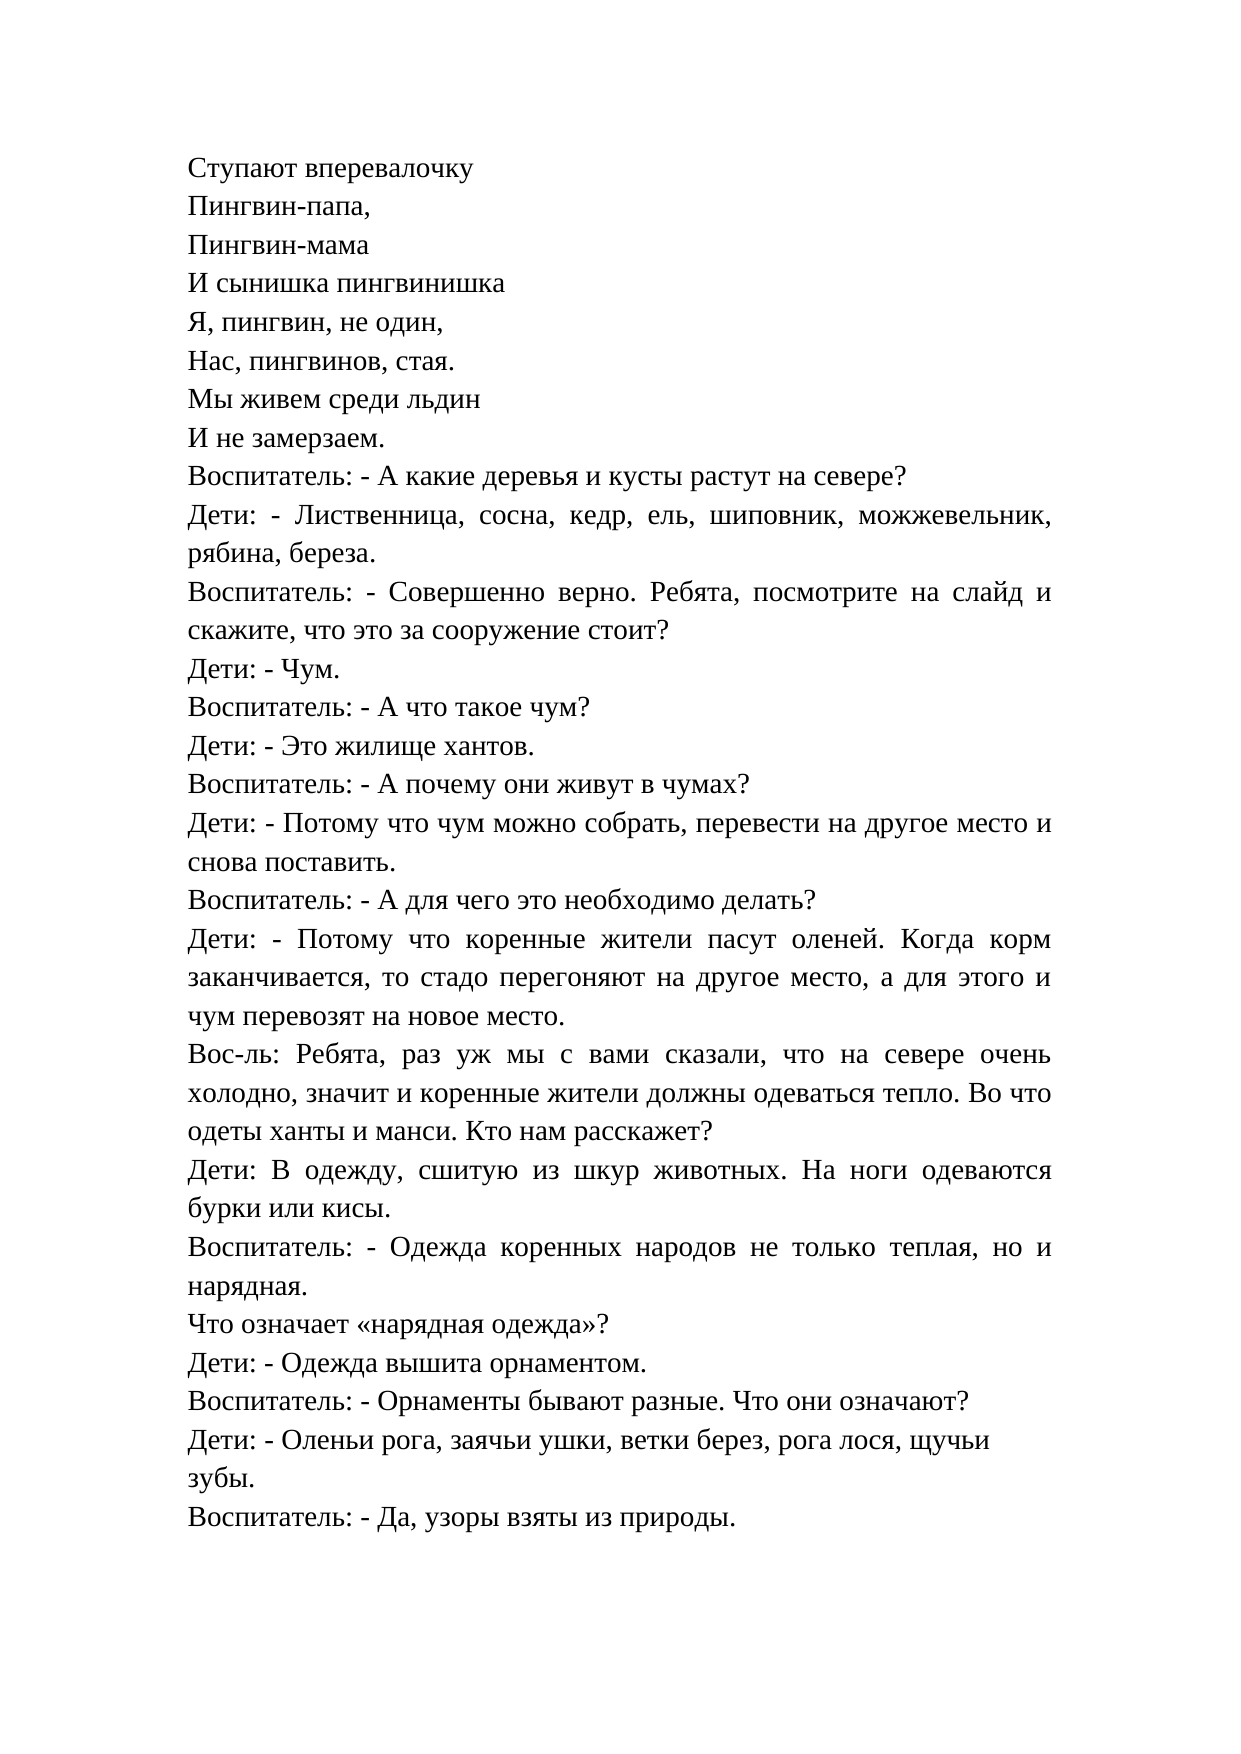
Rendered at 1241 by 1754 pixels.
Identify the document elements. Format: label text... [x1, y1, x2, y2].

text Дети: - Это жилище хантов. [187, 728, 1053, 762]
text Воспитатель: - Совершенно верно. Ребята, посмотрите на слайд и скажите, что это за сооружение стоит? [187, 574, 1053, 646]
text Воспитатель: - А что такое чум? [187, 689, 1053, 723]
text Вос-ль: Ребята, раз уж мы с вами сказали, что на севере очень холодно, значит и коренные жители должны одеваться тепло. Во что одеты ханты и манси. Кто нам расскажет? [187, 1036, 1053, 1147]
text Дети: - Лиственница, сосна, кедр, ель, шиповник, можжевельник, рябина, береза. [187, 497, 1053, 569]
text Дети: В одежду, сшитую из шкур животных. На ноги одеваются бурки или кисы. [187, 1152, 1053, 1224]
text Воспитатель: - А для чего это необходимо делать? [187, 882, 1053, 916]
text Мы живем среди льдин [187, 381, 1053, 415]
text Пингвин-папа, [187, 188, 1053, 222]
text И не замерзаем. [187, 420, 1053, 453]
text Нас, пингвинов, стая. [187, 343, 1053, 376]
text И сынишка пингвинишка [187, 266, 1053, 299]
text Пингвин-мама [187, 227, 1053, 261]
text Дети: - Чум. [187, 651, 1053, 684]
text Я, пингвин, не один, [187, 304, 1053, 338]
text Воспитатель: - А почему они живут в чумах? [187, 767, 1053, 800]
text Воспитатель: - А какие деревья и кусты растут на севере? [187, 458, 1053, 492]
text Что означает «нарядная одежда»? Дети: - Одежда вышита орнаментом. Воспитатель: - Орнаменты бывают разные. Что они означают? Дети: - Оленьи рога, заячьи ушки, ветки берез, рога лося, щучьи зубы. Воспитатель: - Да, узоры взяты из природы. [187, 1306, 1053, 1532]
text Дети: - Потому что чум можно собрать, перевести на другое место и снова поставить. [187, 805, 1053, 877]
text Ступают вперевалочку [187, 150, 1053, 183]
text Воспитатель: - Одежда коренных народов не только теплая, но и нарядная. [187, 1229, 1053, 1301]
text Дети: - Потому что коренные жители пасут оленей. Когда корм заканчивается, то стадо перегоняют на другое место, а для этого и чум перевозят на новое место. [187, 921, 1053, 1031]
